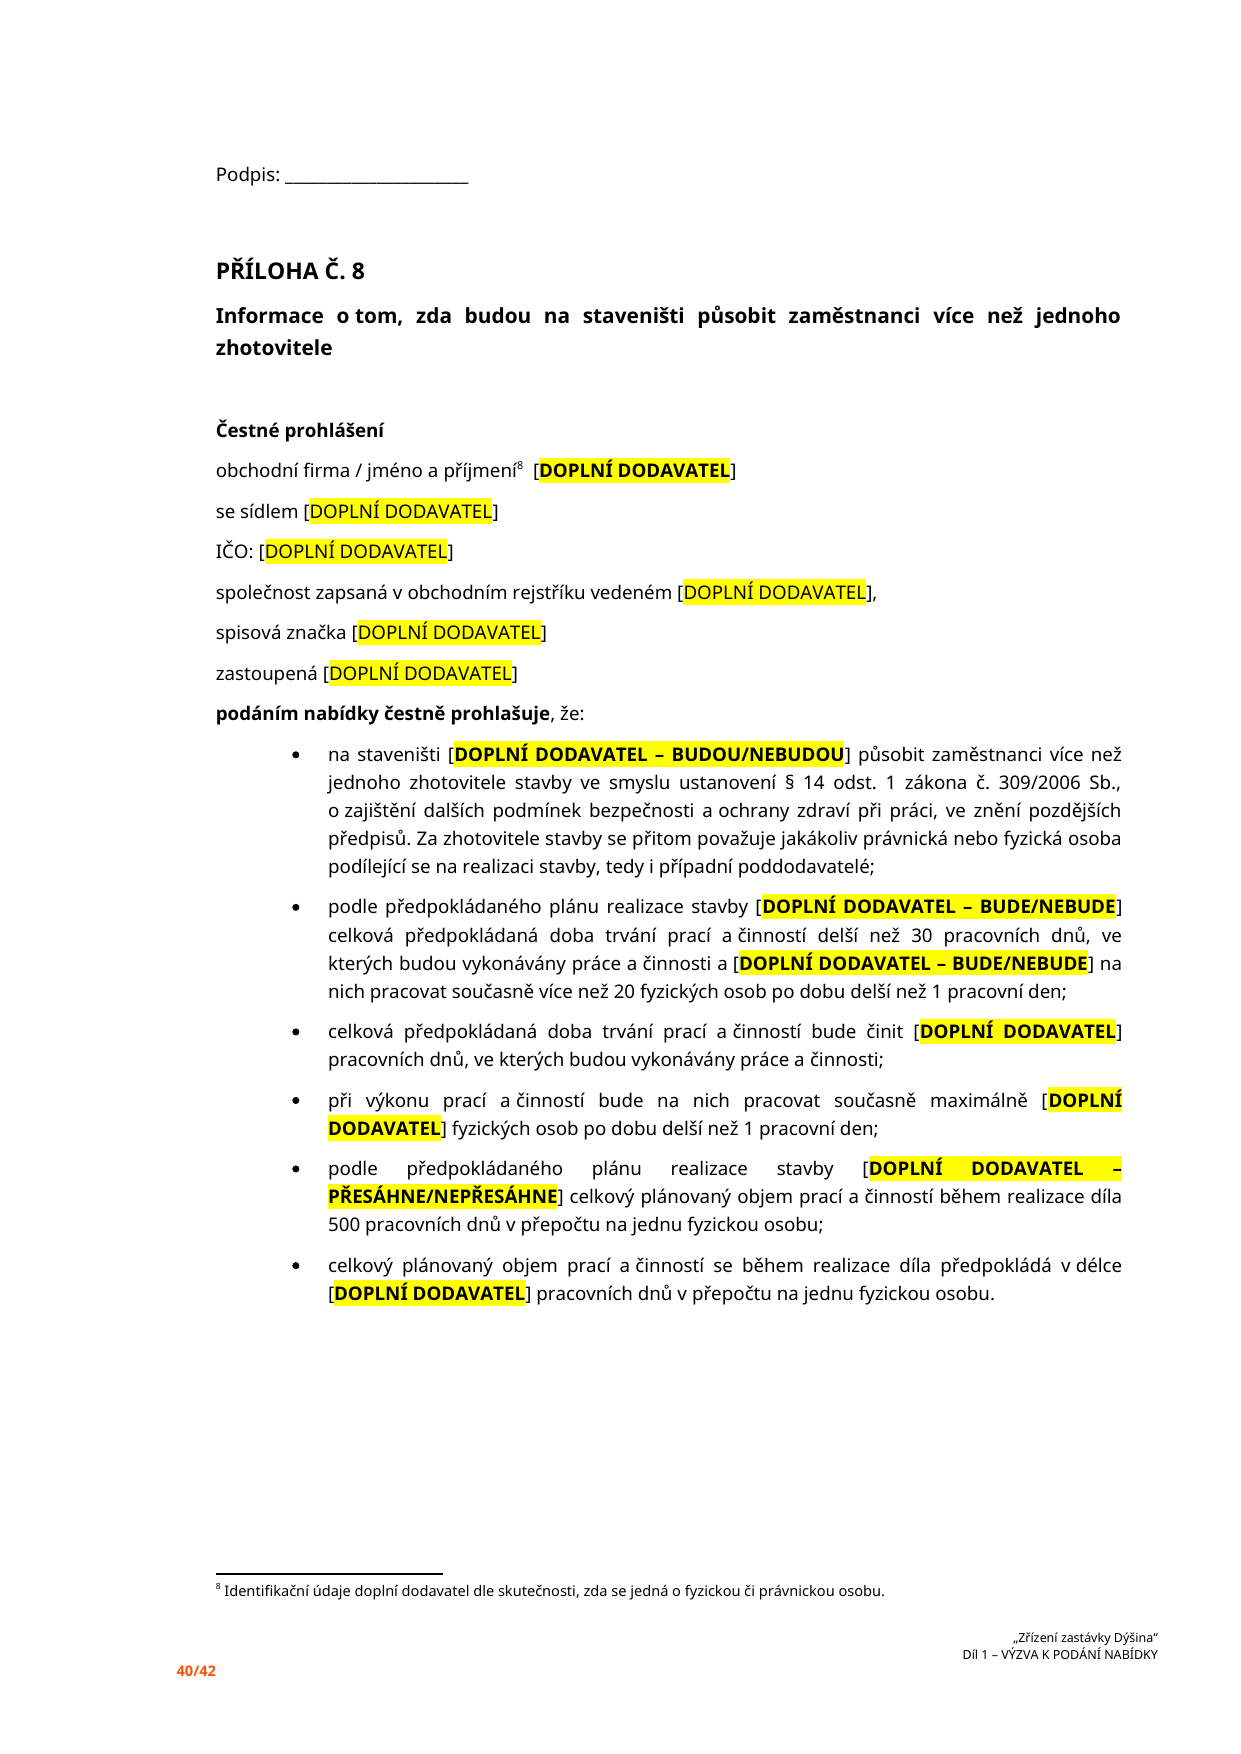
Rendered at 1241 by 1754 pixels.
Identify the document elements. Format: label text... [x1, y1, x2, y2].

text celkový plánovaný objem prací a činností se během realizace díla předpokládá v délce [DOPLNÍ DODAVATEL] pracovních dnů v přepočtu na jednu fyzickou osobu. [292, 1252, 1122, 1306]
text společnost zapsaná v obchodním rejstříku vedeném [DOPLNÍ DODAVATEL], [216, 579, 683, 605]
text podle předpokládaného plánu realizace stavby [DOPLNÍ DODAVATEL – PŘESÁHNE/NEPŘESÁHNE] celkový plánovaný objem prací a činností během realizace díla 500 pracovních dnů v přepočtu na jednu fyzickou osobu; [292, 1156, 1122, 1237]
text IČO: [DOPLNÍ DODAVATEL] [447, 539, 1122, 564]
text Čestné prohlášení [216, 417, 1122, 443]
text společnost zapsaná v obchodním rejstříku vedeném [DOPLNÍ DODAVATEL], [866, 579, 1122, 605]
text na staveništi [DOPLNÍ DODAVATEL – BUDOU/NEBUDOU] působit zaměstnanci více než jednoho zhotovitele stavby ve smyslu ustanovení § 14 odst. 1 zákona č. 309/2006 Sb., o zajištění dalších podmínek bezpečnosti a ochrany zdraví při práci, ve znění pozdějších předpisů. Za zhotovitele stavby se přitom považuje jakákoliv právnická nebo fyzická osoba podílející se na realizaci stavby, tedy i případní poddodavatelé; [292, 741, 1122, 879]
text celková předpokládaná doba trvání prací a činností bude činit [DOPLNÍ DODAVATEL] pracovních dnů, ve kterých budou vykonávány práce a činnosti; [292, 1018, 1122, 1072]
text zastoupená [DOPLNÍ DODAVATEL] [216, 660, 329, 686]
text se sídlem [DOPLNÍ DODAVATEL] [492, 498, 1122, 524]
text Příloha č. 8 [216, 255, 1122, 286]
text se sídlem [DOPLNÍ DODAVATEL] [216, 498, 309, 524]
text zastoupená [DOPLNÍ DODAVATEL] [512, 660, 1122, 686]
text podle předpokládaného plánu realizace stavby [DOPLNÍ DODAVATEL – BUDE/NEBUDE] celková předpokládaná doba trvání prací a činností delší než 30 pracovních dnů, ve kterých budou vykonávány práce a činnosti a [DOPLNÍ DODAVATEL – BUDE/NEBUDE] na nich pracovat současně více než 20 fyzických osob po dobu delší než 1 pracovní den; [292, 894, 1122, 1003]
text podáním nabídky čestně prohlašuje, že: [216, 701, 1122, 726]
text Podpis: ______________________ [216, 161, 1122, 187]
text při výkonu prací a činností bude na nich pracovat současně maximálně [DOPLNÍ DODAVATEL] fyzických osob po dobu delší než 1 pracovní den; [292, 1087, 1122, 1141]
text spisová značka [DOPLNÍ DODAVATEL] [541, 620, 1122, 645]
text Informace o tom, zda budou na staveništi působit zaměstnanci více než jednoho zhotovitele [216, 302, 1122, 361]
text obchodní firma / jméno a příjmení [DOPLNÍ DODAVATEL] [730, 458, 1122, 483]
text obchodní firma / jméno a příjmení [DOPLNÍ DODAVATEL] [216, 458, 539, 483]
text spisová značka [DOPLNÍ DODAVATEL] [216, 620, 358, 645]
